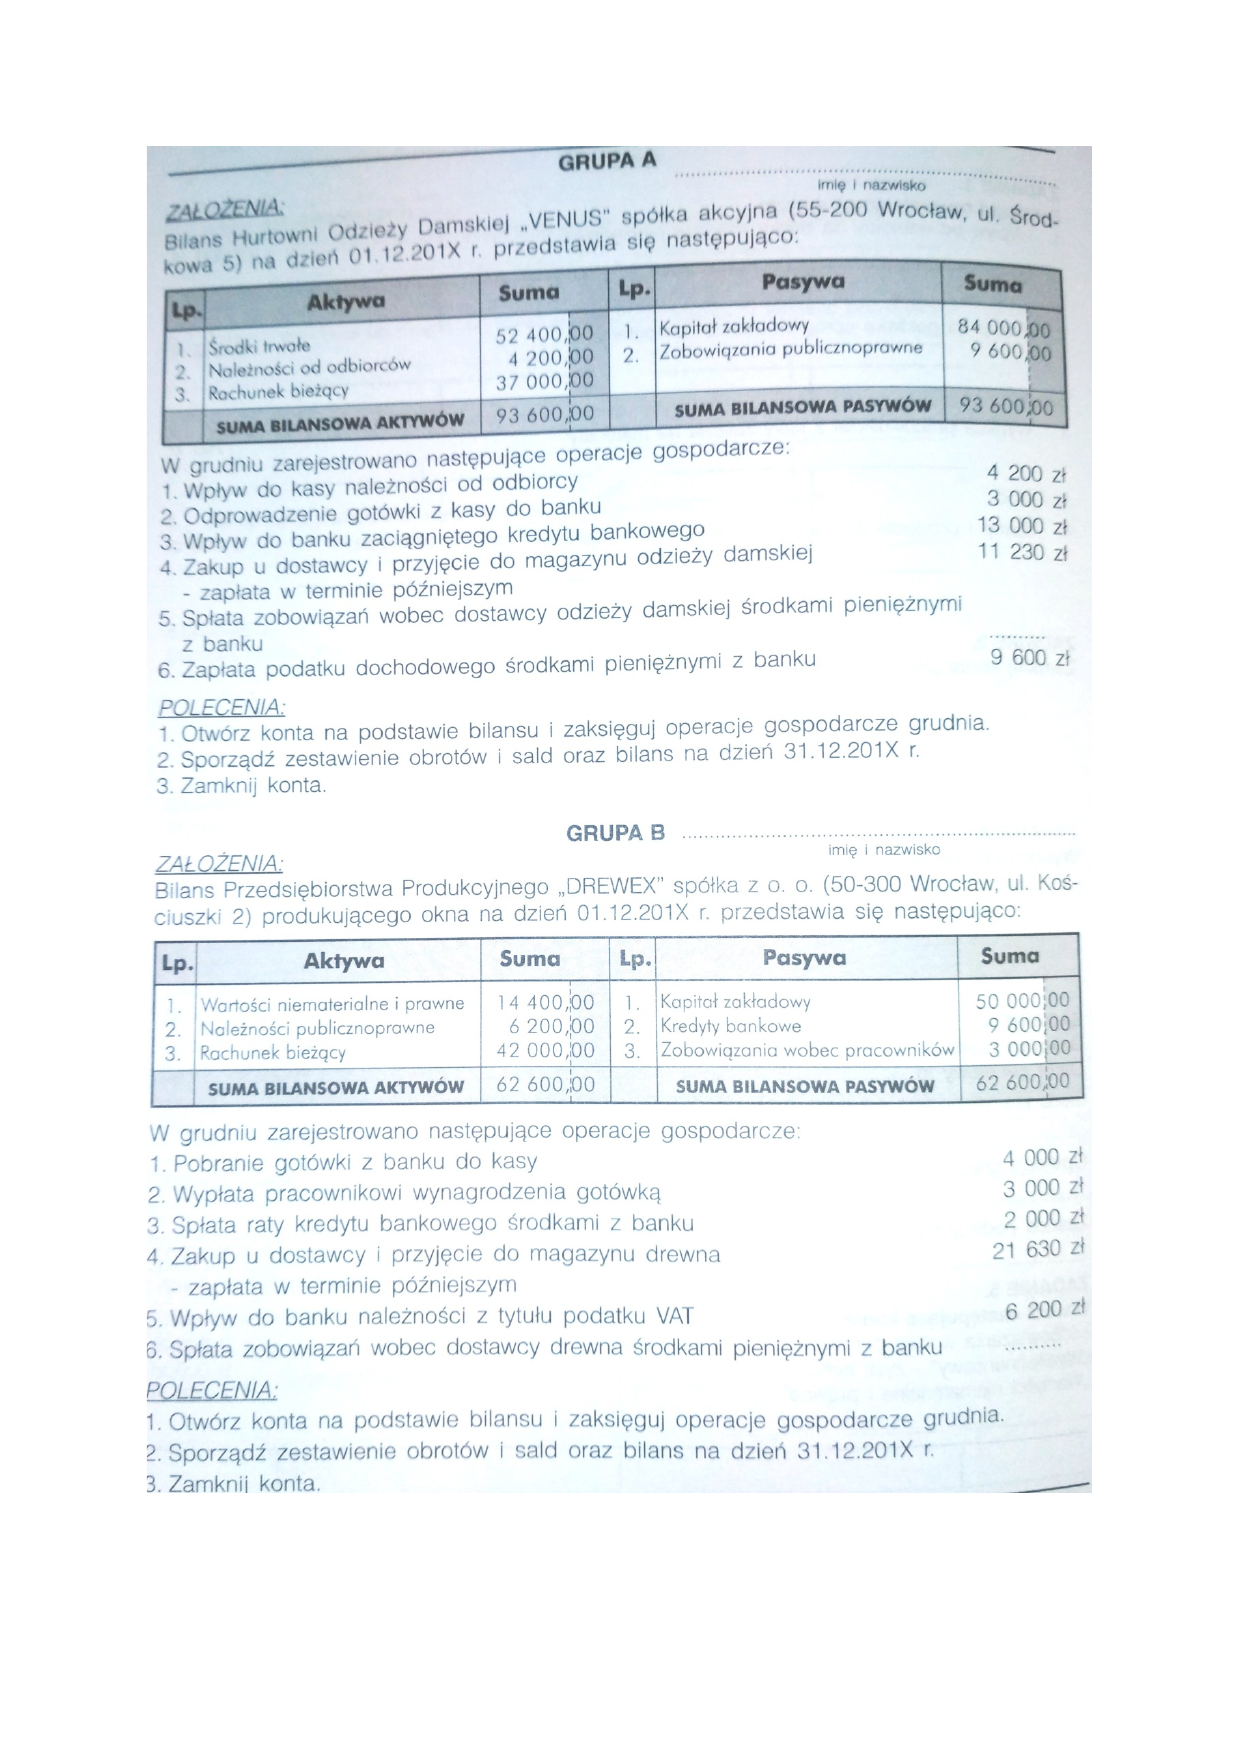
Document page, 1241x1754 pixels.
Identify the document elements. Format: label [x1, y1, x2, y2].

picture [146, 146, 1092, 1493]
